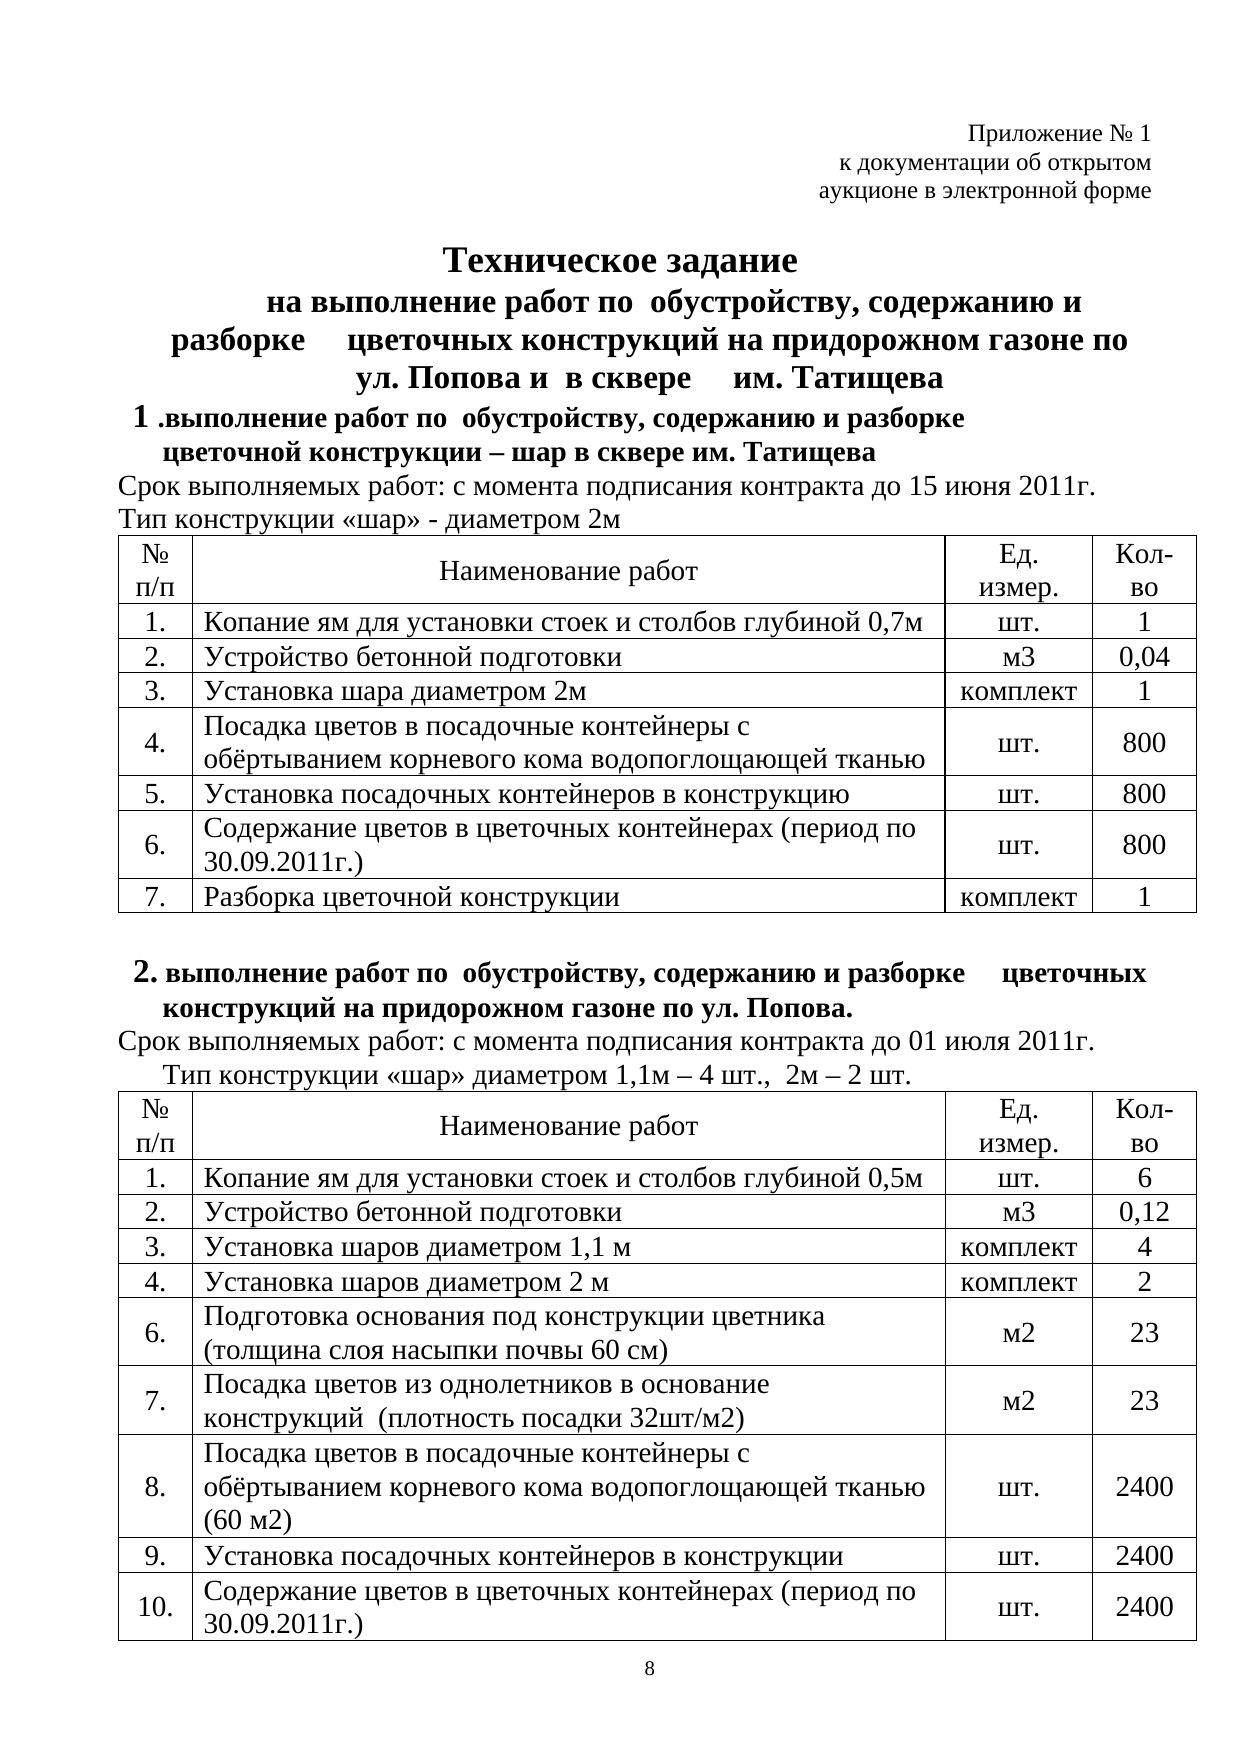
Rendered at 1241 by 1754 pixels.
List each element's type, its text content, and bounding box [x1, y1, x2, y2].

table_cell 2. [119, 639, 192, 672]
table_cell м2 [946, 1298, 1092, 1365]
text Срок выполняемых работ: с момента подписания контракта до 01 июля 2011г. Тип конструкции «шар» диаметром 1,1м – 4 шт., 2м – 2 шт. [74, 1023, 1152, 1091]
text на выполнение работ по обустройству, содержанию и разборке цветочных конструкций на придорожном газоне по ул. Попова и в сквере им. Татищева [89, 281, 1152, 396]
table_cell Содержание цветов в цветочных контейнерах (период по 30.09.2011г.) [193, 1573, 945, 1640]
table_cell 3. [119, 1229, 192, 1263]
table_cell 23 [1093, 1298, 1196, 1365]
table_header Кол-во [1093, 536, 1196, 603]
table_cell шт. [946, 1573, 1092, 1640]
table_header Наименование работ [193, 1092, 945, 1159]
table_cell 9. [119, 1538, 192, 1572]
table_cell 1 [1093, 879, 1196, 912]
table_cell шт. [946, 811, 1092, 878]
table_cell комплект [946, 1229, 1092, 1263]
table_header Кол-во [1093, 1092, 1196, 1159]
table_cell шт. [946, 708, 1092, 775]
table_cell 2400 [1093, 1435, 1196, 1537]
table_cell 7. [119, 1366, 192, 1433]
table_header Ед. измер. [946, 536, 1092, 603]
table_cell 4. [119, 708, 192, 775]
text Техническое задание [89, 238, 1152, 281]
text 2. выполнение работ по обустройству, содержанию и разборке цветочных конструкций на придорожном газоне по ул. Попова. [133, 952, 1152, 1023]
table_cell 10. [119, 1573, 192, 1640]
text 1 .выполнение работ по обустройству, содержанию и разборке цветочной конструкции – шар в сквере им. Татищева [74, 396, 1152, 468]
table_cell м3 [946, 639, 1092, 672]
table_cell шт. [946, 776, 1092, 809]
text Приложение № 1 [148, 118, 1152, 147]
table_header № п/п [119, 536, 192, 603]
table_cell Подготовка основания под конструкции цветника (толщина слоя насыпки почвы 60 см) [193, 1298, 945, 1365]
table_cell 800 [1093, 776, 1196, 809]
table_cell 1. [119, 604, 192, 638]
table_cell 7. [119, 879, 192, 912]
text Срок выполняемых работ: с момента подписания контракта до 15 июня 2011г. Тип конструкции «шар» - диаметром 2м [74, 468, 1152, 535]
table_cell м2 [946, 1366, 1092, 1433]
table_cell 1. [119, 1160, 192, 1193]
table_header № п/п [119, 1092, 192, 1159]
table_cell Посадка цветов из однолетников в основание конструкций (плотность посадки 32шт/м2) [193, 1366, 945, 1433]
text к документации об открытом [148, 147, 1152, 176]
table_cell 4 [1093, 1229, 1196, 1263]
table_cell 1 [1093, 604, 1196, 638]
table_header Наименование работ [193, 536, 944, 603]
table_cell 8. [119, 1435, 192, 1537]
table_cell Устройство бетонной подготовки [193, 639, 944, 672]
table_cell Установка посадочных контейнеров в конструкцию [193, 776, 944, 809]
table_cell Установка шаров диаметром 1,1 м [193, 1229, 945, 1263]
table_cell комплект [946, 1264, 1092, 1297]
table_cell 6. [119, 811, 192, 878]
table_cell Содержание цветов в цветочных контейнерах (период по 30.09.2011г.) [193, 811, 944, 878]
table_cell м3 [946, 1195, 1092, 1228]
table_cell шт. [946, 1160, 1092, 1193]
table_cell шт. [946, 1538, 1092, 1572]
table_cell Копание ям для установки стоек и столбов глубиной 0,5м [193, 1160, 945, 1193]
table_cell шт. [946, 604, 1092, 638]
table_cell 6 [1093, 1160, 1196, 1193]
table_cell комплект [946, 673, 1092, 707]
table_cell 1 [1093, 673, 1196, 707]
table_cell шт. [946, 1435, 1092, 1537]
table_cell комплект [946, 879, 1092, 912]
table_cell 3. [119, 673, 192, 707]
table_cell 0,12 [1093, 1195, 1196, 1228]
table_cell Установка посадочных контейнеров в конструкции [193, 1538, 945, 1572]
table_cell Разборка цветочной конструкции [193, 879, 944, 912]
text аукционе в электронной форме [148, 176, 1152, 204]
table_cell Установка шара диаметром 2м [193, 673, 944, 707]
table_cell Копание ям для установки стоек и столбов глубиной 0,7м [193, 604, 944, 638]
table_cell Устройство бетонной подготовки [193, 1195, 945, 1228]
table_cell 5. [119, 776, 192, 809]
table_cell Посадка цветов в посадочные контейнеры с обёртыванием корневого кома водопоглощающей тканью (60 м2) [193, 1435, 945, 1537]
table_cell 4. [119, 1264, 192, 1297]
table_cell 2 [1093, 1264, 1196, 1297]
table_cell 2400 [1093, 1538, 1196, 1572]
table_cell 800 [1093, 708, 1196, 775]
table_cell 23 [1093, 1366, 1196, 1433]
table_cell Установка шаров диаметром 2 м [193, 1264, 945, 1297]
table_cell 0,04 [1093, 639, 1196, 672]
table_cell 2400 [1093, 1573, 1196, 1640]
table_cell Посадка цветов в посадочные контейнеры с обёртыванием корневого кома водопоглощающей тканью [193, 708, 944, 775]
table_cell 2. [119, 1195, 192, 1228]
table_cell 800 [1093, 811, 1196, 878]
table_header Ед. измер. [946, 1092, 1092, 1159]
table_cell 6. [119, 1298, 192, 1365]
